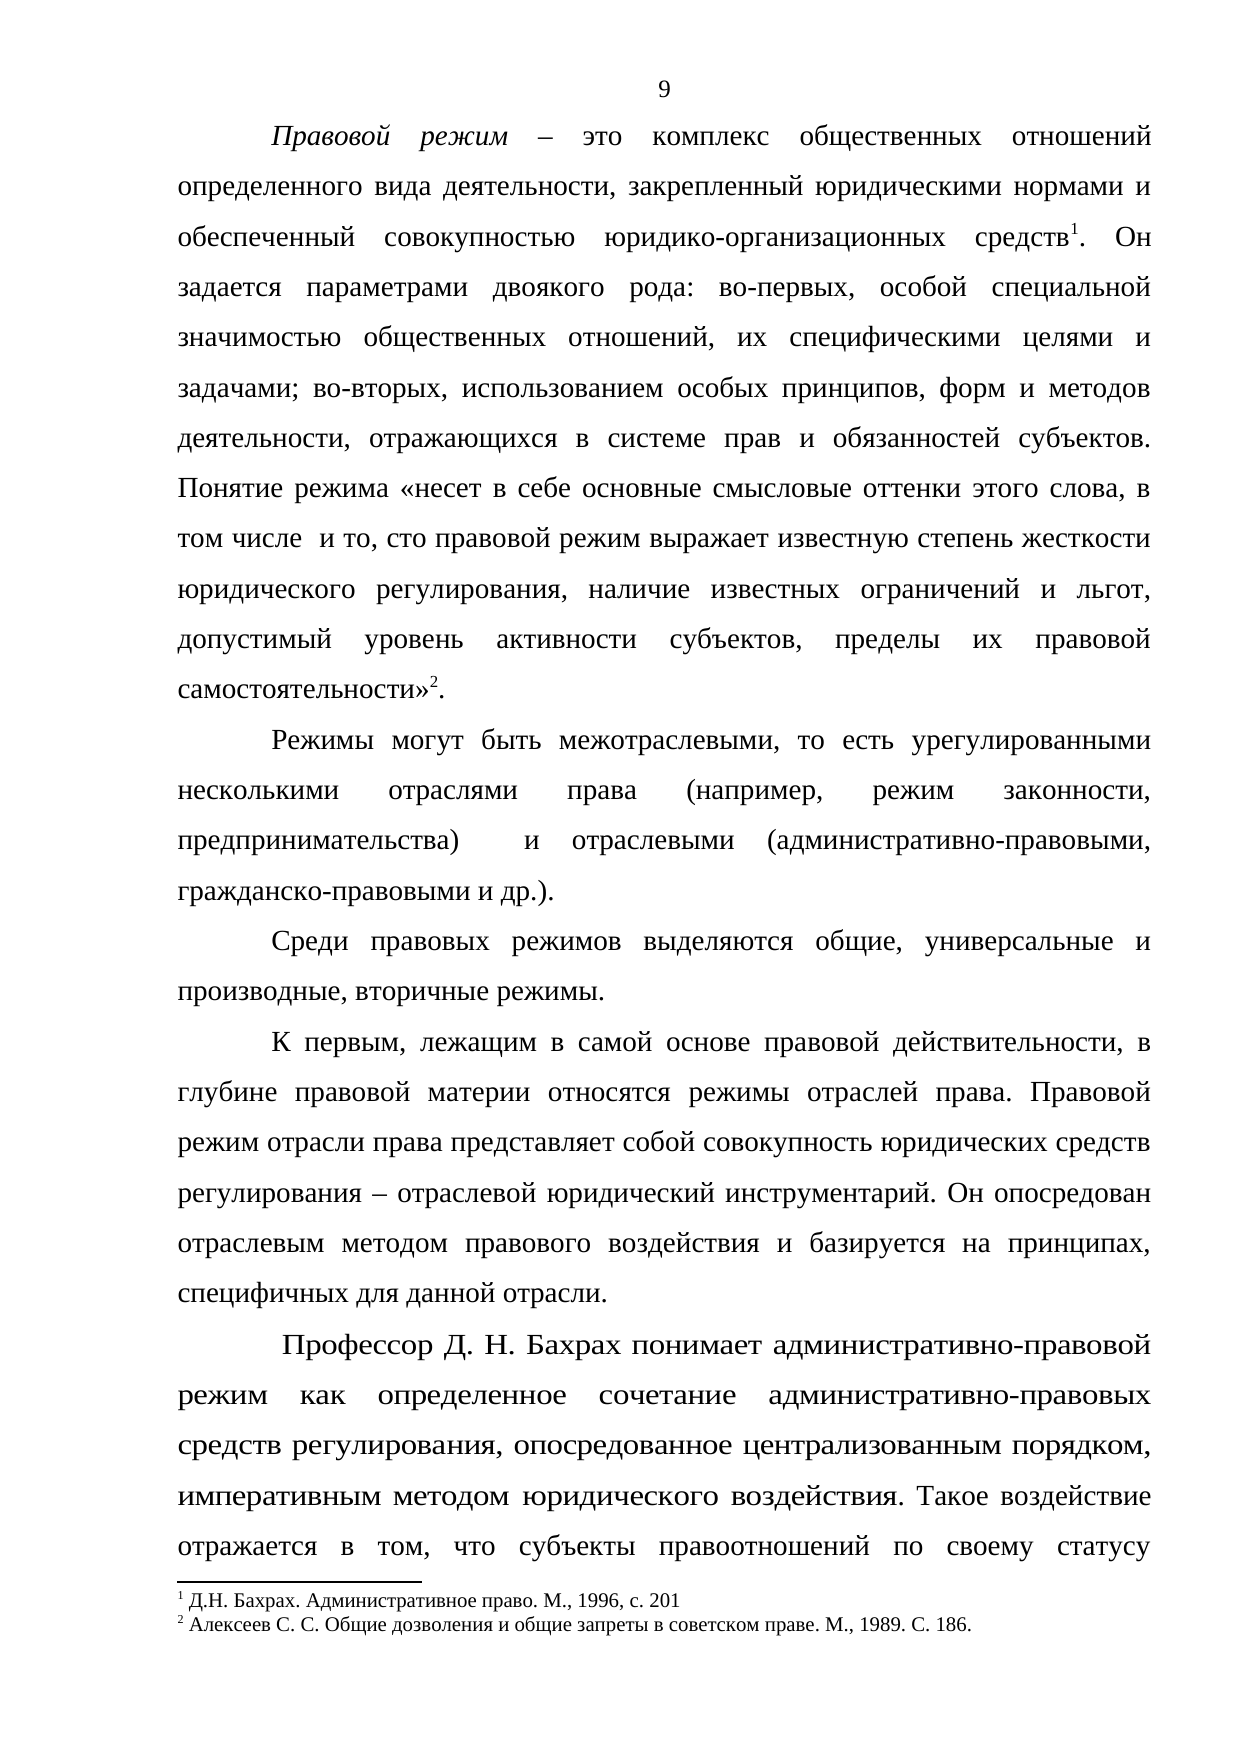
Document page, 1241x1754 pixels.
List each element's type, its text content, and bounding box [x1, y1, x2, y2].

text Правовой режим – это комплекс общественных отношений определенного вида деятельности, закрепленный юридическими нормами и обеспеченный совокупностью юридико-организационных средств. Он задается параметрами двоякого рода: во-первых, особой специальной значимостью общественных отношений, их специфическими целями и задачами; во-вторых, использованием особых принципов, форм и методов деятельности, отражающихся в системе прав и обязанностей субъектов. Понятие режима «несет в себе основные смысловые оттенки этого слова, в том числе и то, сто правовой режим выражает известную степень жесткости юридического регулирования, наличие известных ограничений и льгот, допустимый уровень активности субъектов, пределы их правовой самостоятельности». [177, 118, 1152, 705]
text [177, 1327, 1152, 1562]
text Режимы могут быть межотраслевыми, то есть урегулированными несколькими отраслями права (например, режим законности, предпринимательства) и отраслевыми (административно-правовыми, гражданско-правовыми и др.). [177, 722, 1152, 906]
text К первым, лежащим в самой основе правовой действительности, в глубине правовой материи относятся режимы отраслей права. Правовой режим отрасли права представляет собой совокупность юридических средств регулирования – отраслевой юридический инструментарий. Он опосредован отраслевым методом правового воздействия и базируется на принципах, специфичных для данной отрасли. [177, 1024, 1152, 1309]
text Среди правовых режимов выделяются общие, универсальные и производные, вторичные режимы. [177, 923, 1152, 1007]
